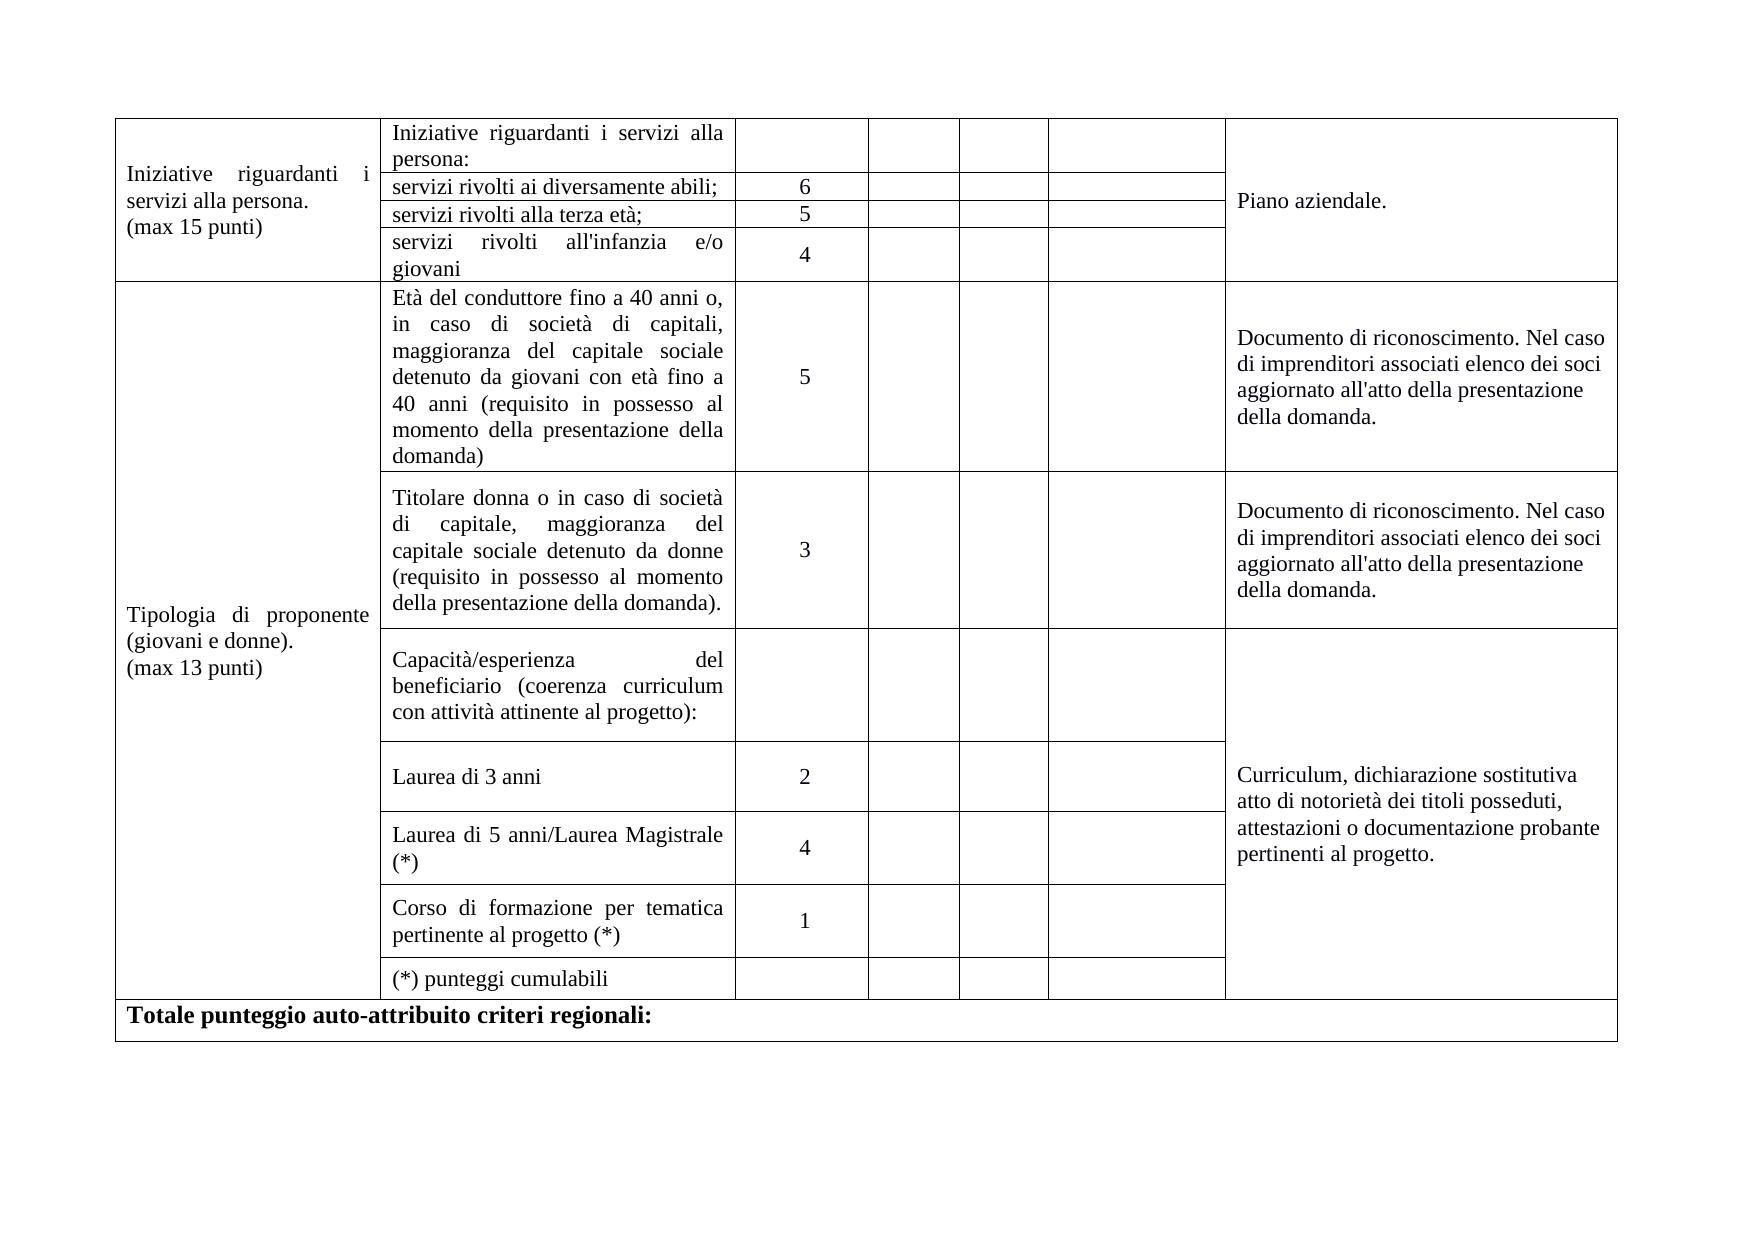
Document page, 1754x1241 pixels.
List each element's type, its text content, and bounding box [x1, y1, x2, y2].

table_cell 6 [736, 173, 868, 199]
table_cell [1049, 228, 1225, 281]
table_cell 3 [736, 472, 868, 628]
table_cell [1049, 885, 1225, 957]
table_cell Curriculum, dichiarazione sostitutiva atto di notorietà dei titoli posseduti, attestazioni o documentazione probante pertinenti al progetto. [1226, 629, 1617, 999]
table_cell [869, 228, 959, 281]
table_cell Età del conduttore fino a 40 anni o, in caso di società di capitali, maggioranza del capitale sociale detenuto da giovani con età fino a 40 anni (requisito in possesso al momento della presentazione della domanda) [381, 282, 735, 471]
table_cell [1049, 201, 1225, 227]
table_cell [960, 119, 1048, 172]
table_cell [869, 885, 959, 957]
table_cell Titolare donna o in caso di società di capitale, maggioranza del capitale sociale detenuto da donne (requisito in possesso al momento della presentazione della domanda). [381, 472, 735, 628]
table_cell Capacità/esperienza del beneficiario (coerenza curriculum con attività attinente al progetto): [381, 629, 735, 741]
table_cell [869, 958, 959, 999]
table_cell [960, 282, 1048, 471]
table_cell [869, 629, 959, 741]
table_cell [1049, 958, 1225, 999]
table_cell [1049, 629, 1225, 741]
table_cell Iniziative riguardanti i servizi alla persona. (max 15 punti) [116, 119, 380, 281]
table_cell [960, 885, 1048, 957]
table_cell Documento di riconoscimento. Nel caso di imprenditori associati elenco dei soci aggiornato all'atto della presentazione della domanda. [1226, 282, 1617, 471]
table_cell Tipologia di proponente (giovani e donne). (max 13 punti) [116, 282, 380, 999]
table_cell [1049, 812, 1225, 883]
table_cell [1049, 173, 1225, 199]
table_cell [869, 201, 959, 227]
table_cell 4 [736, 812, 868, 883]
table_cell Laurea di 5 anni/Laurea Magistrale (*) [381, 812, 735, 883]
table_cell [960, 812, 1048, 883]
table_cell Iniziative riguardanti i servizi alla persona: [381, 119, 735, 172]
table_cell servizi rivolti ai diversamente abili; [381, 173, 735, 199]
table_cell [960, 173, 1048, 199]
table_cell [869, 173, 959, 199]
table_cell 2 [736, 742, 868, 811]
table_cell Documento di riconoscimento. Nel caso di imprenditori associati elenco dei soci aggiornato all'atto della presentazione della domanda. [1226, 472, 1617, 628]
table_cell [1049, 472, 1225, 628]
table_cell [960, 472, 1048, 628]
table_cell [736, 119, 868, 172]
table_cell [960, 958, 1048, 999]
table_cell 4 [736, 228, 868, 281]
table_cell servizi rivolti all'infanzia e/o giovani [381, 228, 735, 281]
table_cell [736, 629, 868, 741]
table_cell 5 [736, 201, 868, 227]
table_cell [869, 812, 959, 883]
table_cell Corso di formazione per tematica pertinente al progetto (*) [381, 885, 735, 957]
table_cell [869, 472, 959, 628]
table_cell [869, 119, 959, 172]
table_cell Totale punteggio auto-attribuito criteri regionali: [116, 1000, 1617, 1041]
table_cell 5 [736, 282, 868, 471]
table_cell [1049, 119, 1225, 172]
table_cell [960, 742, 1048, 811]
table_cell Laurea di 3 anni [381, 742, 735, 811]
table_cell [869, 742, 959, 811]
table_cell [736, 958, 868, 999]
table_cell [869, 282, 959, 471]
table_cell [960, 201, 1048, 227]
table_cell [1049, 282, 1225, 471]
table_cell [960, 228, 1048, 281]
table_cell servizi rivolti alla terza età; [381, 201, 735, 227]
table_cell Piano aziendale. [1226, 119, 1617, 281]
table_cell 1 [736, 885, 868, 957]
table_cell [1049, 742, 1225, 811]
table_cell (*) punteggi cumulabili [381, 958, 735, 999]
table_cell [960, 629, 1048, 741]
